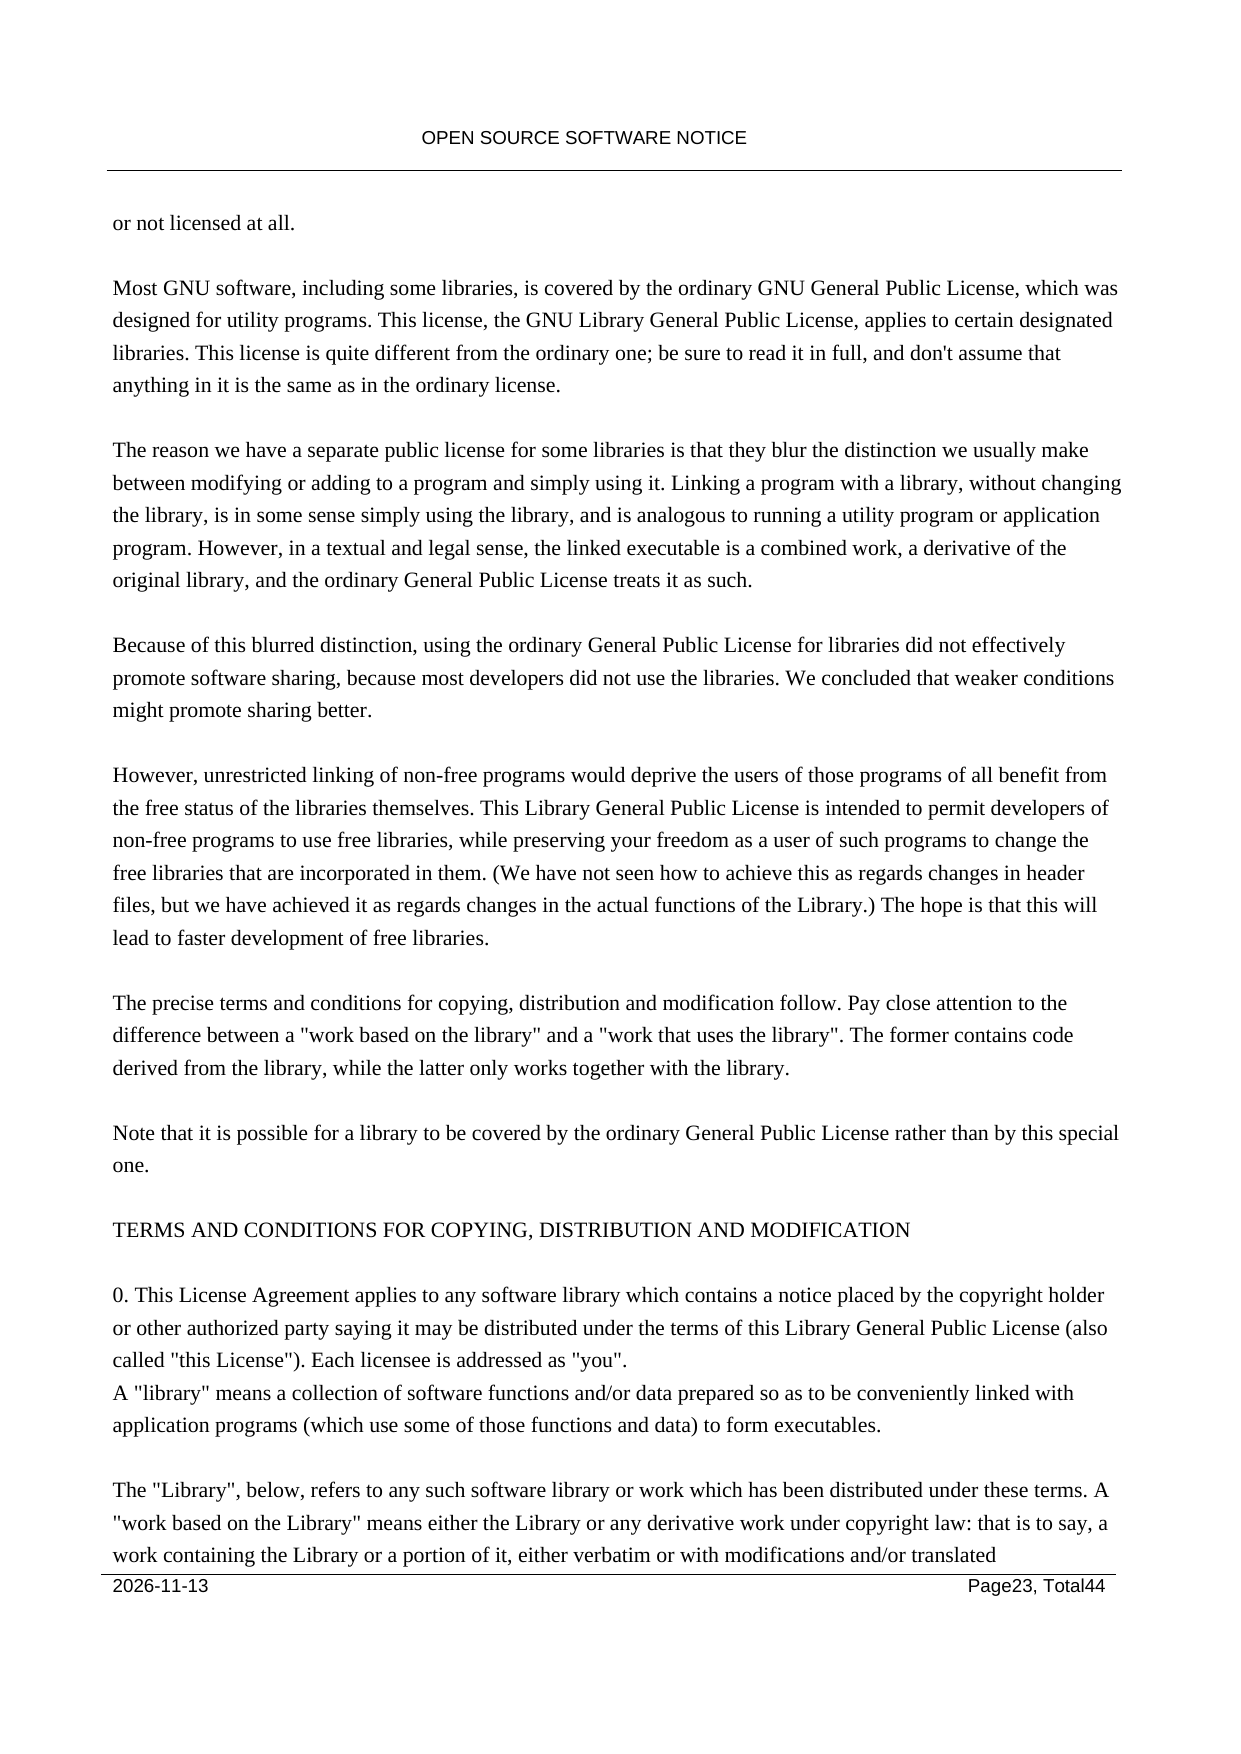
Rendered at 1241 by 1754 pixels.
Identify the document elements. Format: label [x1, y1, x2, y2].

text [112, 206, 1128, 1571]
